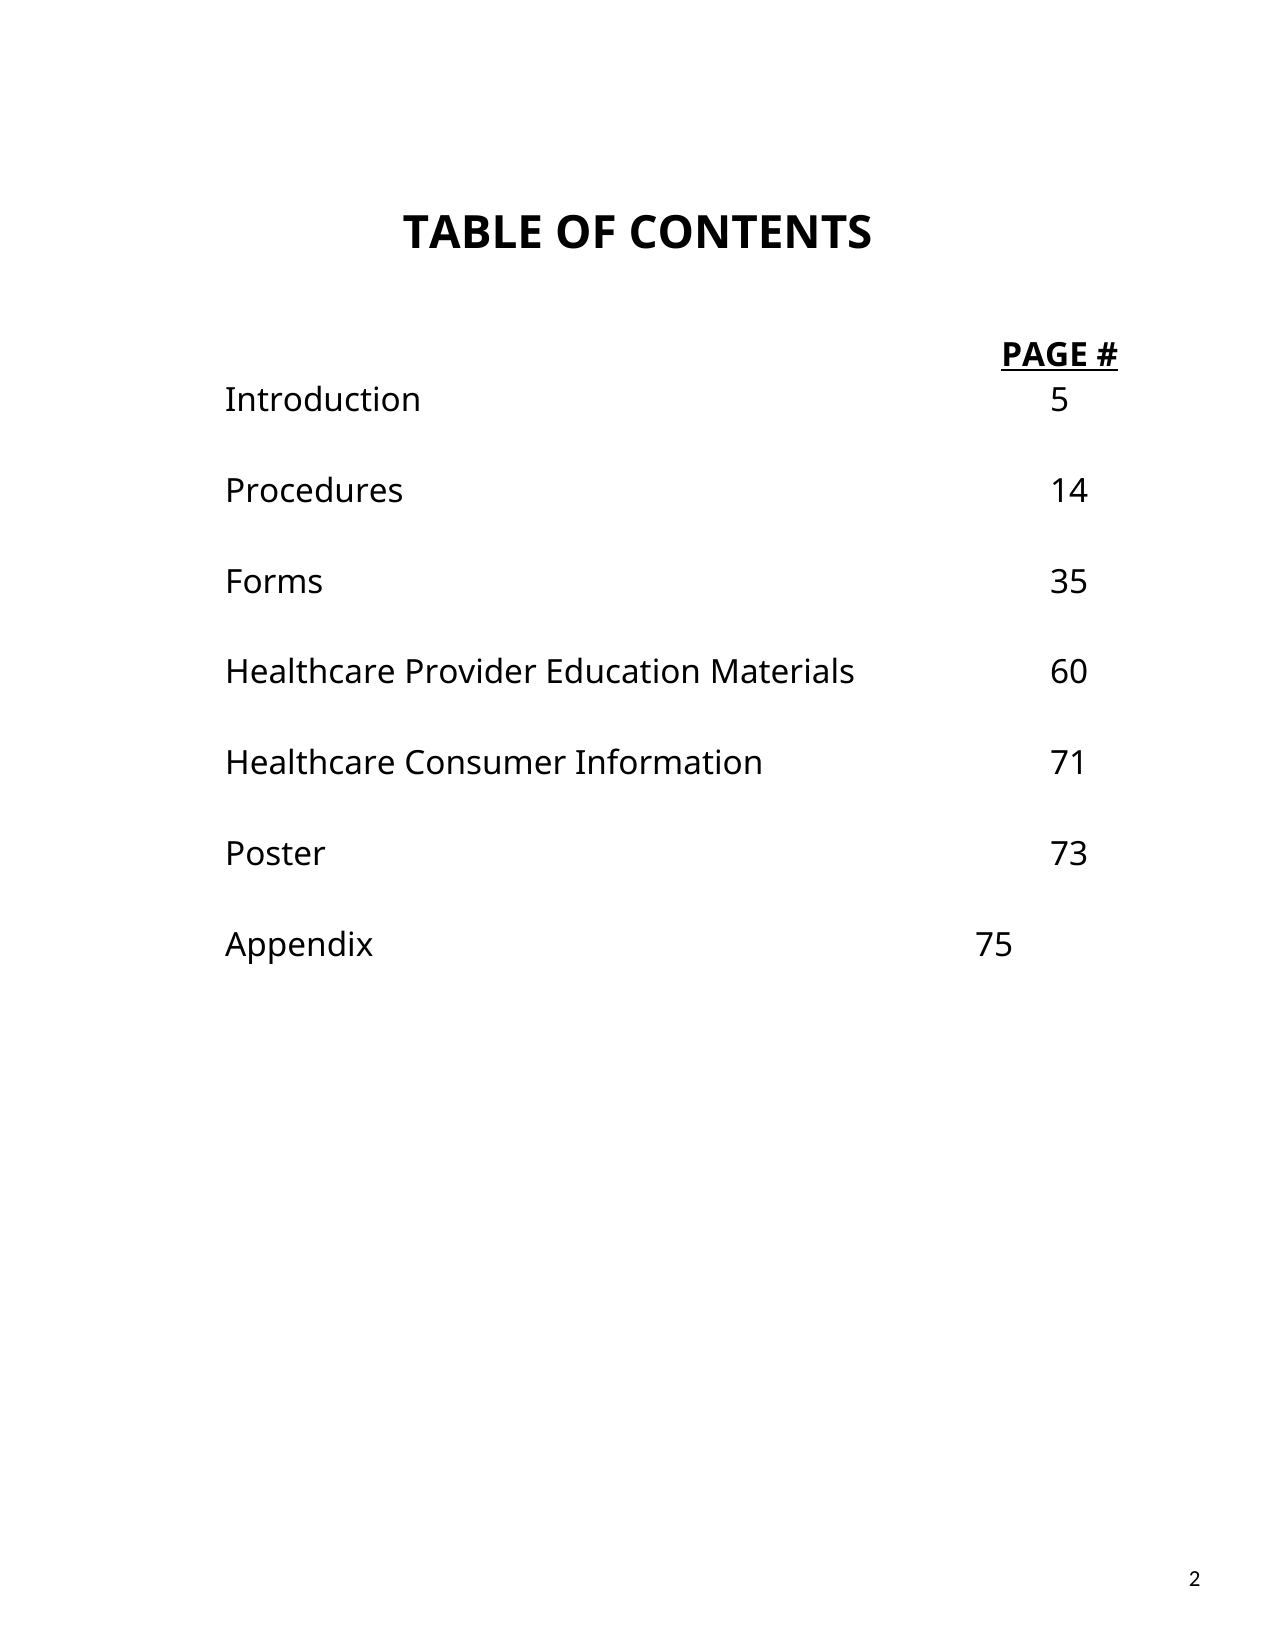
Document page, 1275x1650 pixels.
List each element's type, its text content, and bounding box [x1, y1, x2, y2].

text Procedures 14 [225, 467, 1200, 512]
text Forms 35 [225, 557, 1200, 603]
text Healthcare Consumer Information 71 [225, 739, 1200, 784]
text Poster 73 [225, 830, 1200, 875]
text TABLE OF CONTENTS [75, 200, 1200, 262]
text Introduction 5 [225, 376, 1200, 421]
text Appendix 75 [225, 921, 1200, 966]
text PAGE # [225, 330, 1200, 376]
text Healthcare Provider Education Materials 60 [225, 648, 1200, 694]
